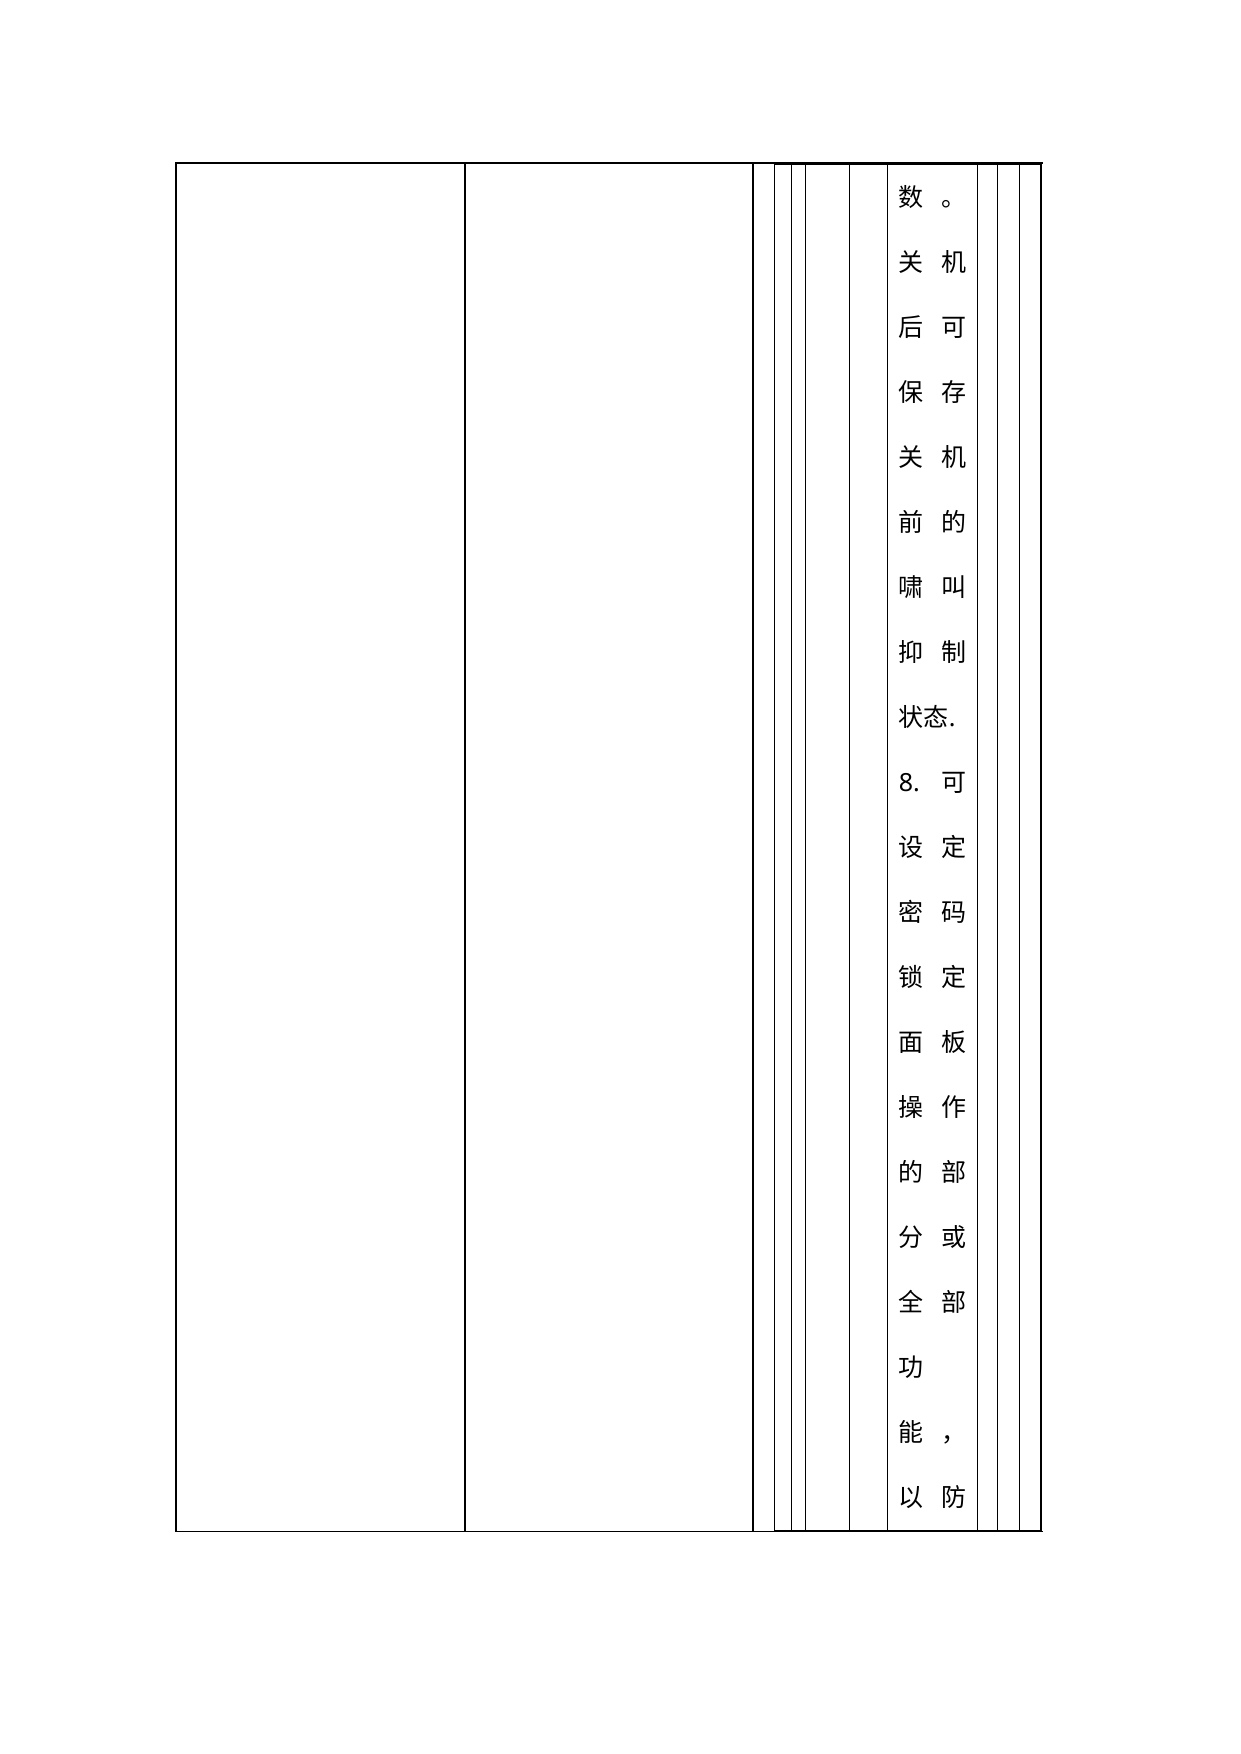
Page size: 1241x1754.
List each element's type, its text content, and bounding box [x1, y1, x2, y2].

table_cell [792, 165, 805, 1530]
table_cell [1020, 165, 1040, 1530]
table_cell [775, 165, 791, 1530]
table_cell [850, 165, 887, 1530]
table_cell 1 [466, 164, 752, 1531]
table_cell [177, 164, 464, 1531]
table_cell [754, 164, 774, 1531]
table_cell [888, 165, 977, 1530]
table_cell [978, 165, 997, 1530]
